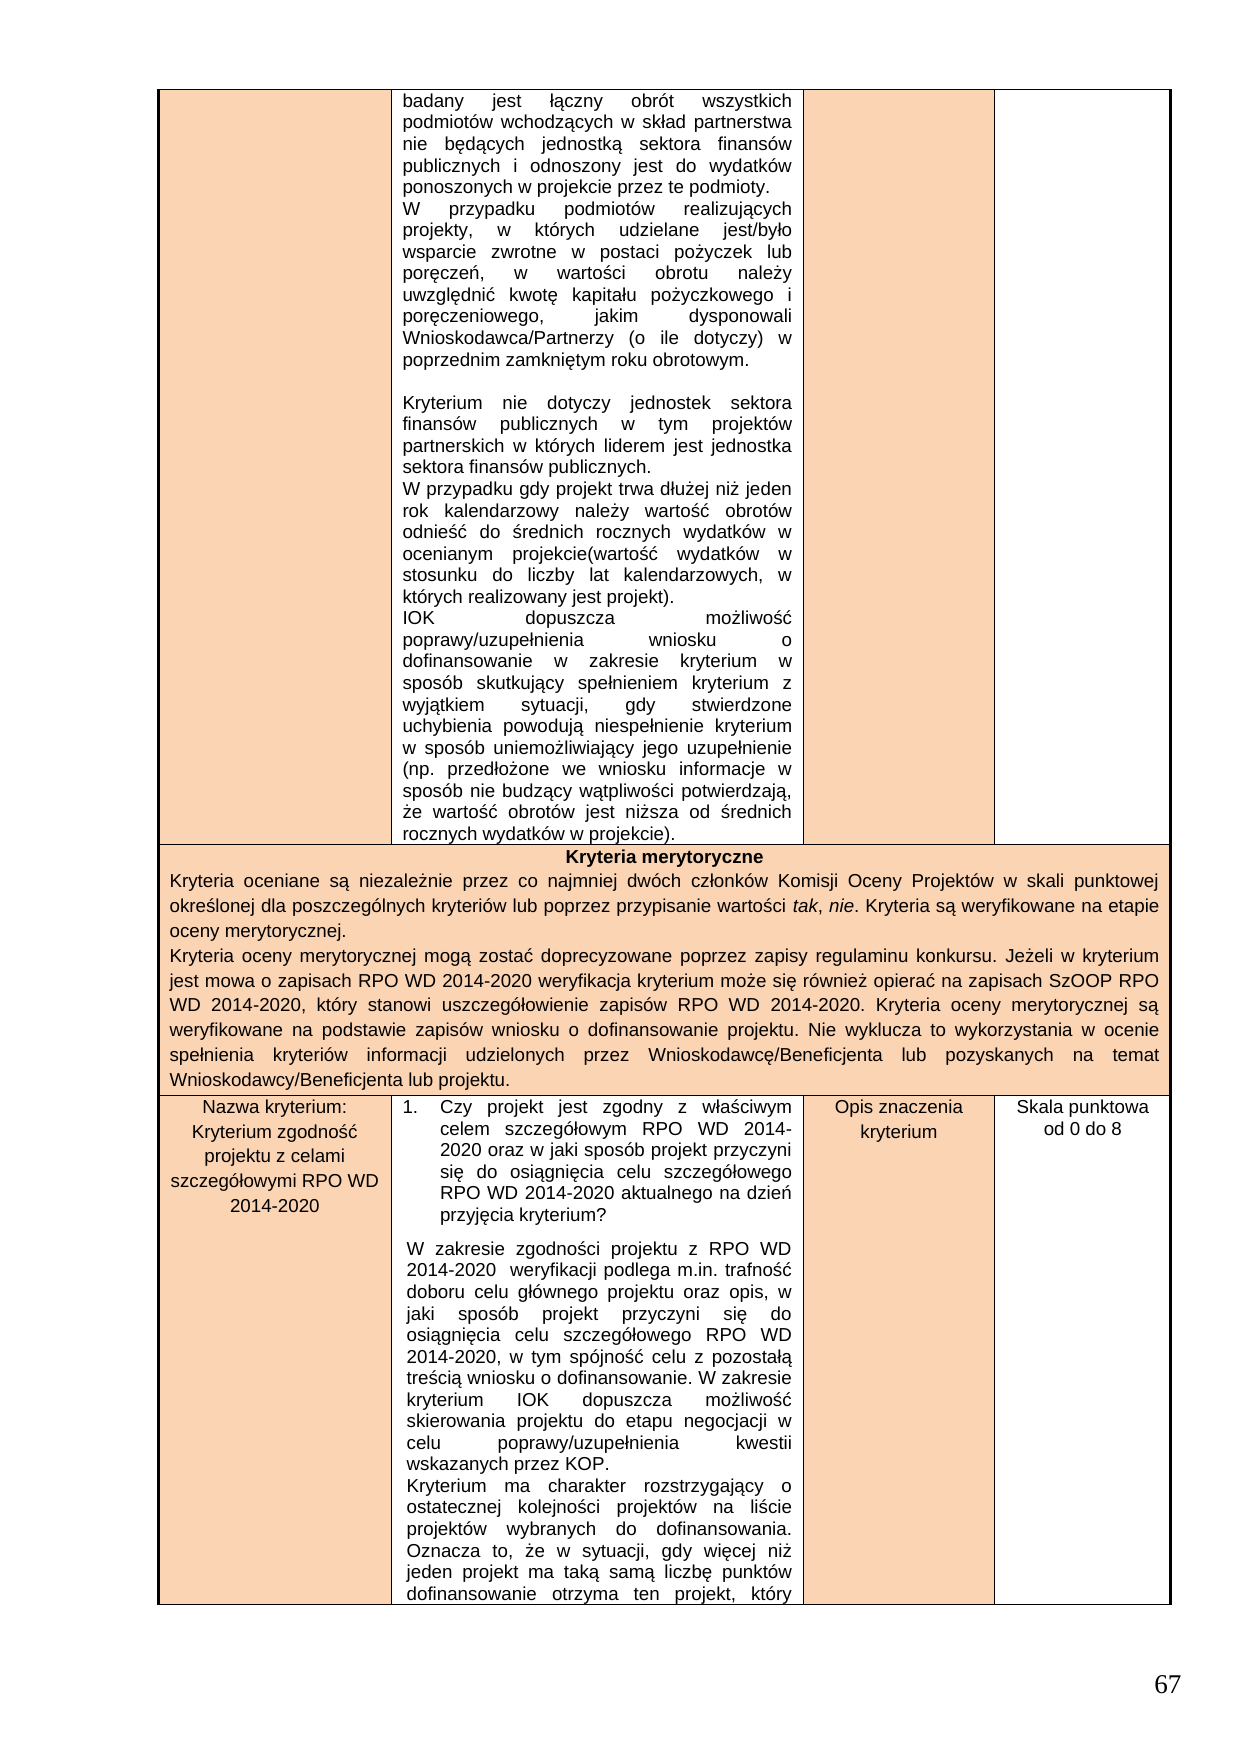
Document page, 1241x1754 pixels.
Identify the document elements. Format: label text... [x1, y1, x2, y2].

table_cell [392, 90, 803, 844]
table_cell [160, 90, 391, 844]
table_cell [995, 90, 1169, 844]
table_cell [160, 1096, 391, 1604]
table_cell Kryteria merytoryczne Kryteria oceniane są niezależnie przez co najmniej dwóch członków Komisji Oceny Projektów w skali punktowej określonej dla poszczególnych kryteriów lub poprzez przypisanie wartości tak, nie. Kryteria są weryfikowane na etapie oceny merytorycznej. Kryteria oceny merytorycznej mogą zostać doprecyzowane poprzez zapisy regulaminu konkursu. Jeżeli w kryterium jest mowa o zapisach RPO WD 2014-2020 weryfikacja kryterium może się również opierać na zapisach SzOOP RPO WD 2014-2020, który stanowi uszczegółowienie zapisów RPO WD 2014-2020. Kryteria oceny merytorycznej są weryfikowane na podstawie zapisów wniosku o dofinansowanie projektu. Nie wyklucza to wykorzystania w ocenie spełnienia kryteriów informacji udzielonych przez Wnioskodawcę/Beneficjenta lub pozyskanych na temat Wnioskodawcy/Beneficjenta lub projektu. [160, 845, 1169, 1095]
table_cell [995, 1096, 1169, 1604]
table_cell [804, 1096, 994, 1604]
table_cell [804, 90, 994, 844]
